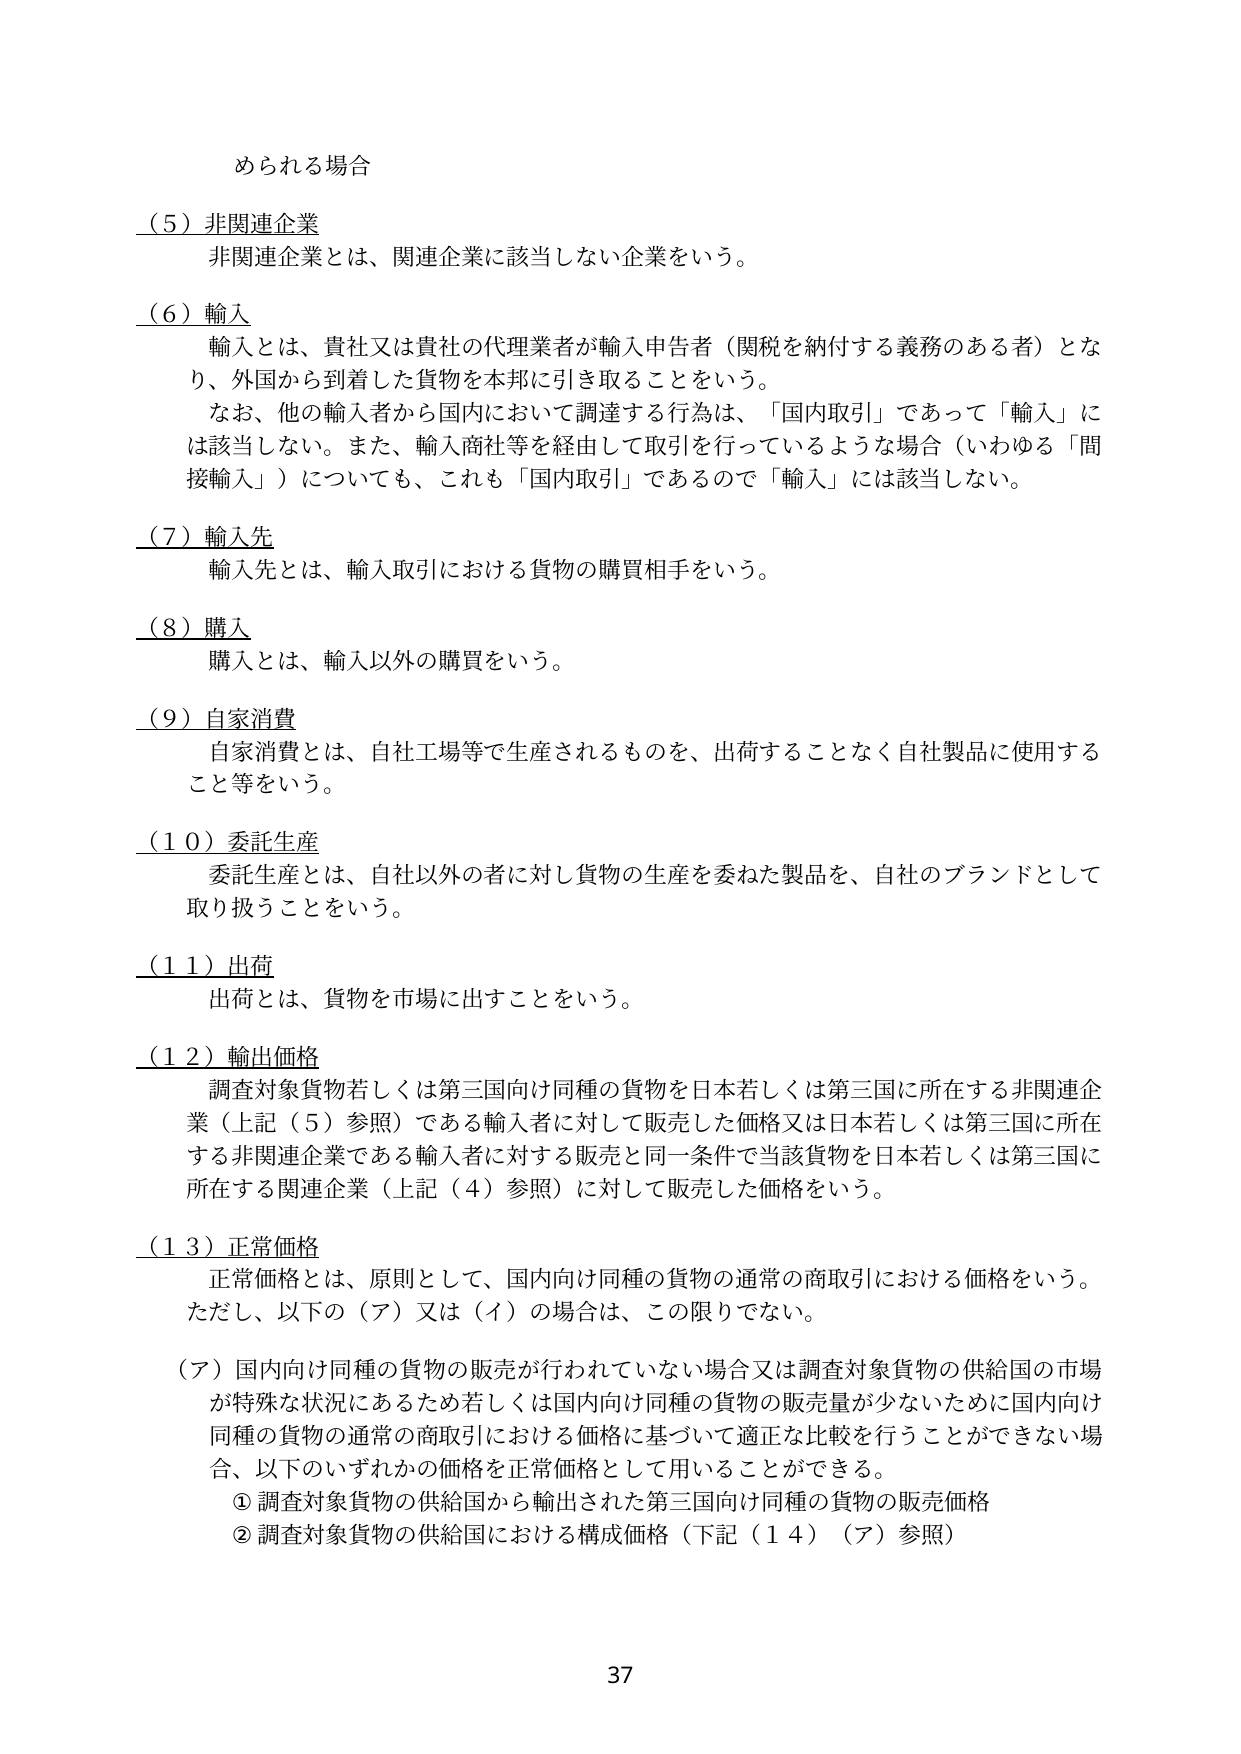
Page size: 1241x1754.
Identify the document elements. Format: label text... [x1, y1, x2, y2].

text 正常価格とは、原則として、国内向け同種の貨物の通常の商取引における価格をいう。ただし、以下の（ア）又は（イ）の場合は、この限りでない。 [186, 1261, 1104, 1327]
text ①調査対象貨物の供給国から輸出された第三国向け同種の貨物の販売価格 [186, 1484, 1104, 1517]
text 購入とは、輸入以外の購買をいう。 [186, 643, 1104, 676]
text （ア）国内向け同種の貨物の販売が行われていない場合又は調査対象貨物の供給国の市場が特殊な状況にあるため若しくは国内向け同種の貨物の販売量が少ないために国内向け同種の貨物の通常の商取引における価格に基づいて適正な比較を行うことができない場合、以下のいずれかの価格を正常価格として用いることができる。 [165, 1352, 1104, 1484]
text 輸入とは、貴社又は貴社の代理業者が輸入申告者（関税を納付する義務のある者）となり、外国から到着した貨物を本邦に引き取ることをいう。 [186, 329, 1104, 395]
text ②調査対象貨物の供給国における構成価格（下記（１４）（ア）参照） [186, 1517, 1104, 1550]
text （６）輸入 [136, 296, 1104, 329]
text （９）自家消費 [136, 701, 1104, 733]
text なお、他の輸入者から国内において調達する行為は、「国内取引」であって「輸入」には該当しない。また、輸入商社等を経由して取引を行っているような場合（いわゆる「間接輸入」）についても、これも「国内取引」であるので「輸入」には該当しない。 [186, 395, 1104, 494]
text （５）非関連企業 [136, 206, 1104, 238]
text 委託生産とは、自社以外の者に対し貨物の生産を委ねた製品を、自社のブランドとして取り扱うことをいう。 [186, 857, 1104, 923]
text （１０）委託生産 [136, 824, 1104, 857]
text （７）輸入先 [136, 519, 1104, 552]
text 自家消費とは、自社工場等で生産されるものを、出荷することなく自社製品に使用すること等をいう。 [186, 733, 1104, 799]
text 調査対象貨物若しくは第三国向け同種の貨物を日本若しくは第三国に所在する非関連企業（上記（５）参照）である輸入者に対して販売した価格又は日本若しくは第三国に所在する非関連企業である輸入者に対する販売と同一条件で当該貨物を日本若しくは第三国に所在する関連企業（上記（４）参照）に対して販売した価格をいう。 [186, 1072, 1104, 1203]
text （１３）正常価格 [136, 1228, 1104, 1261]
text （８）購入 [136, 610, 1104, 643]
text 輸入先とは、輸入取引における貨物の購買相手をいう。 [186, 552, 1104, 585]
text （１２）輸出価格 [136, 1039, 1104, 1072]
text （１１）出荷 [136, 948, 1104, 981]
text 非関連企業とは、関連企業に該当しない企業をいう。 [186, 238, 1104, 271]
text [211, 148, 1104, 181]
text 出荷とは、貨物を市場に出すことをいう。 [186, 981, 1104, 1014]
